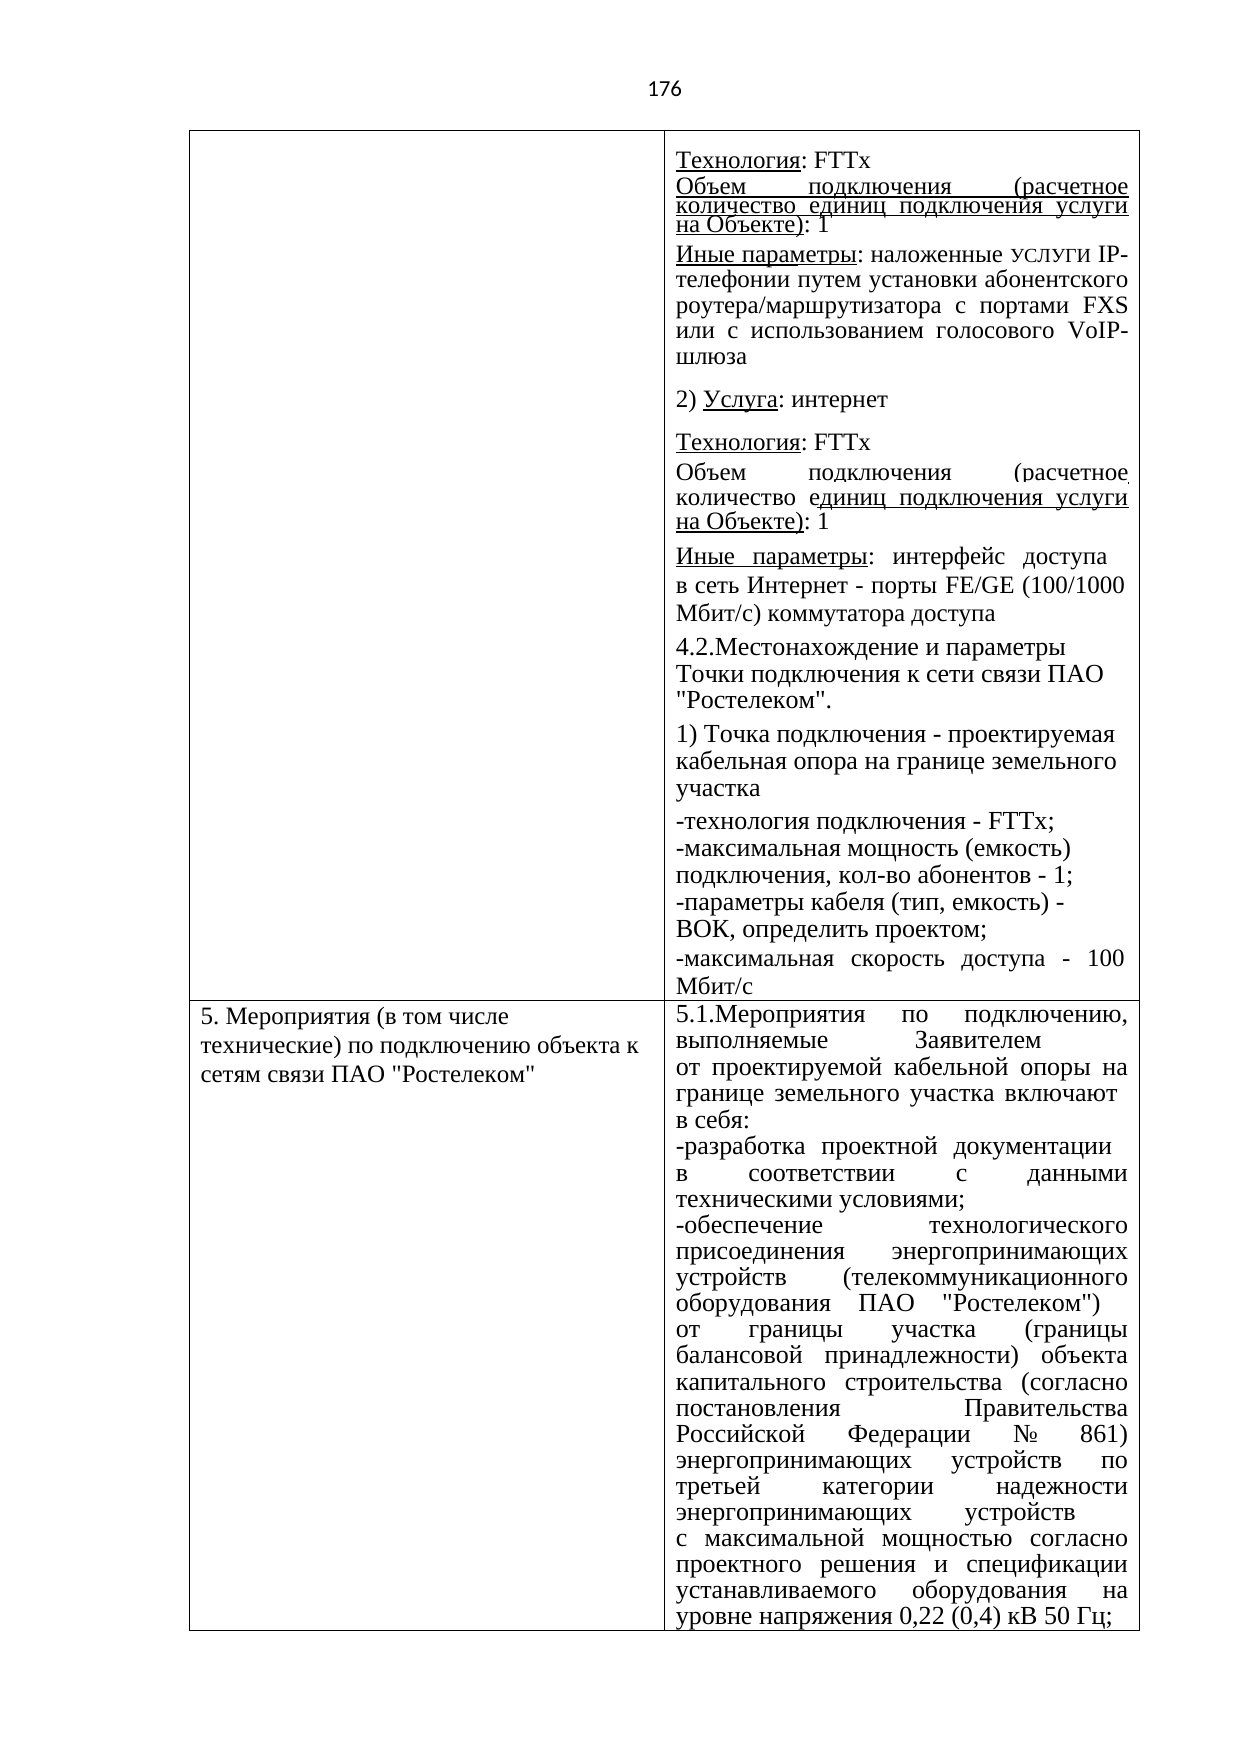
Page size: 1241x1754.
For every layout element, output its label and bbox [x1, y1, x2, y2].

table_cell [665, 131, 1139, 1000]
table_cell [190, 1001, 664, 1629]
table_cell [665, 1001, 1139, 1629]
table_cell [190, 131, 664, 1000]
